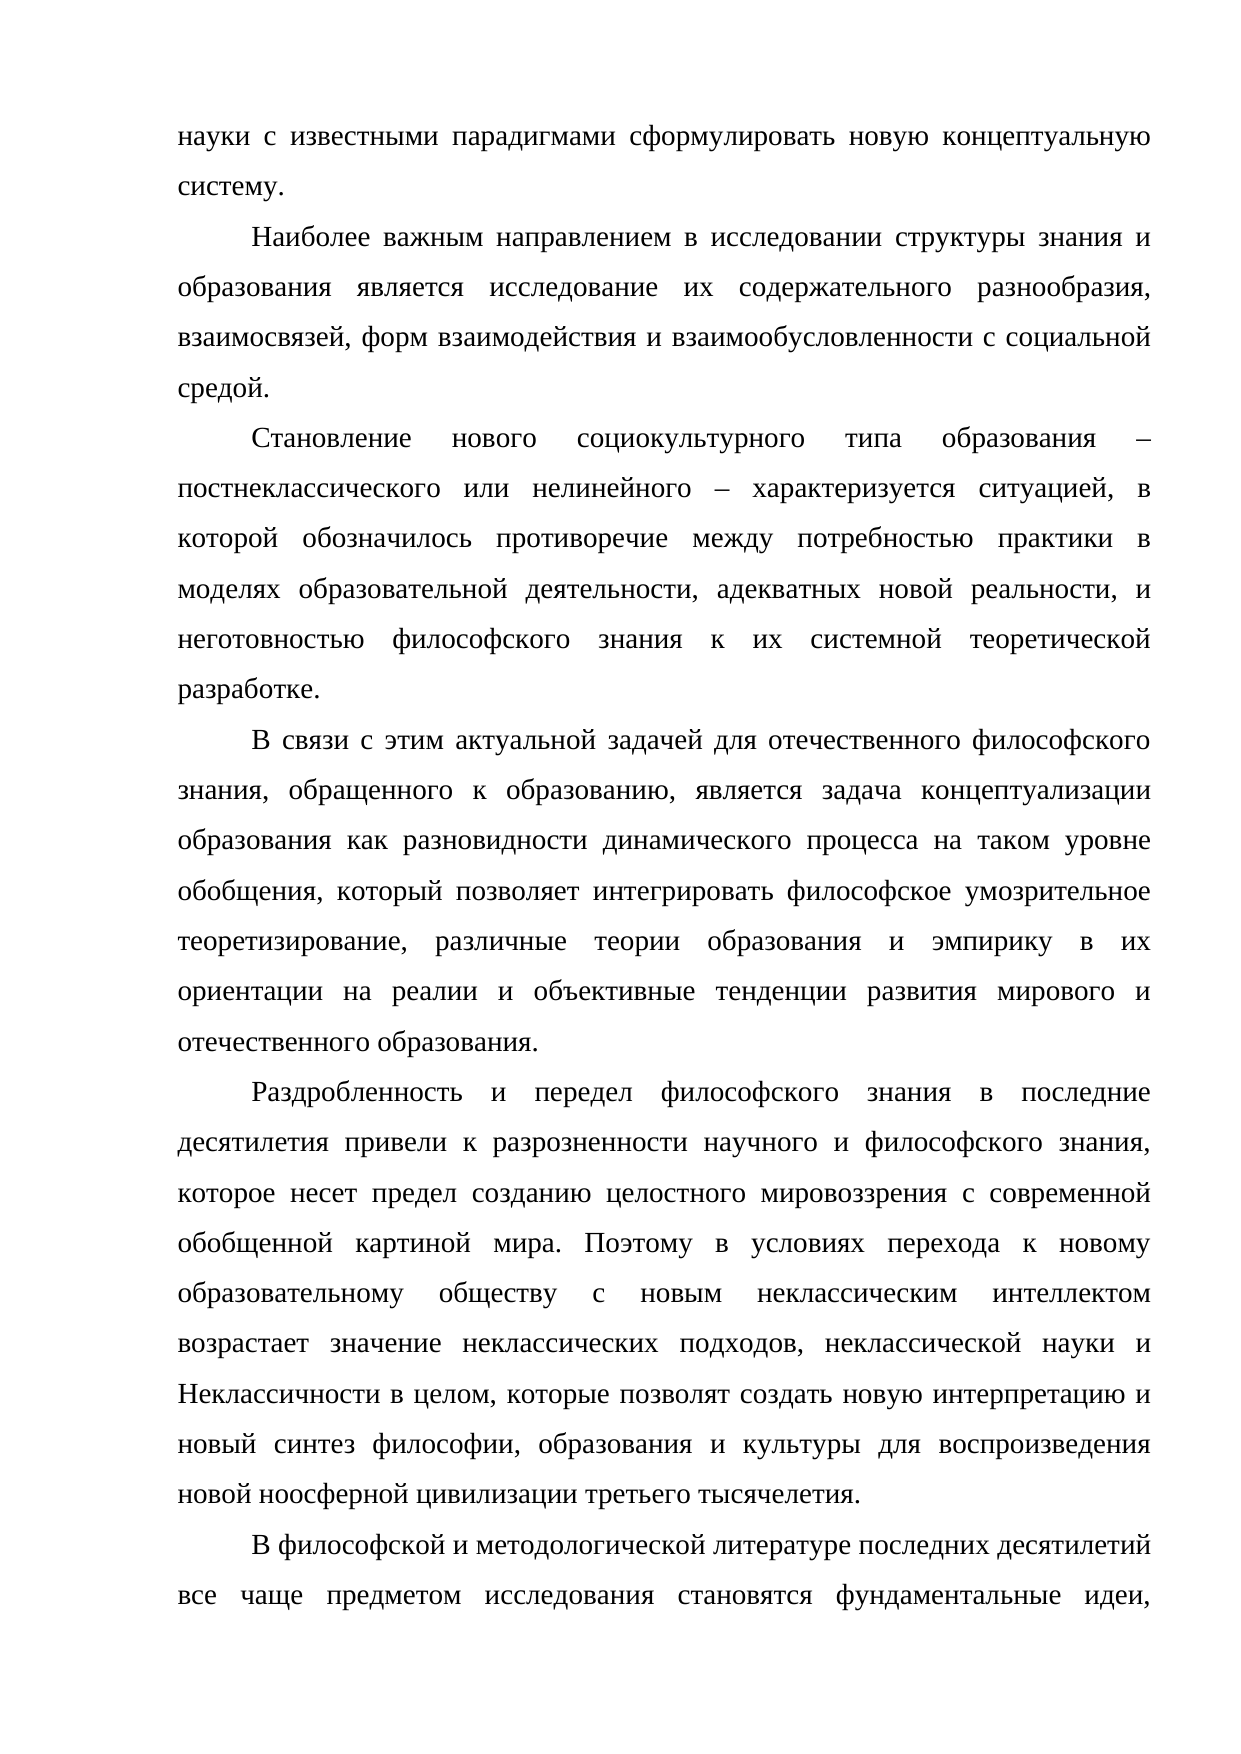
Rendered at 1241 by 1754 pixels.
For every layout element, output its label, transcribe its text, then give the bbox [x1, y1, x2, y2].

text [177, 1527, 1152, 1611]
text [177, 118, 1152, 202]
text Становление нового социокультурного типа образования – постнеклассического или нелинейного – характеризуется ситуацией, в которой обозначилось противоречие между потребностью практики в моделях образовательной деятельности, адекватных новой реальности, и неготовностью философского знания к их системной теоретической разработке. [177, 420, 1152, 705]
text В связи с этим актуальной задачей для отечественного философского знания, обращенного к образованию, является задача концептуализации образования как разновидности динамического процесса на таком уровне обобщения, который позволяет интегрировать философское умозрительное теоретизирование, различные теории образования и эмпирику в их ориентации на реалии и объективные тенденции развития мирового и отечественного образования. [177, 722, 1152, 1057]
text Раздробленность и передел философского знания в последние десятилетия привели к разрозненности научного и философского знания, которое несет предел созданию целостного мировоззрения с современной обобщенной картиной мира. Поэтому в условиях перехода к новому образовательному обществу с новым неклассическим интеллектом возрастает значение неклассических подходов, неклассической науки и Неклассичности в целом, которые позволят создать новую интерпретацию и новый синтез философии, образования и культуры для воспроизведения новой ноосферной цивилизации третьего тысячелетия. [177, 1074, 1152, 1510]
text Наиболее важным направлением в исследовании структуры знания и образования является исследование их содержательного разнообразия, взаимосвязей, форм взаимодействия и взаимообусловленности с социальной средой. [177, 219, 1152, 403]
